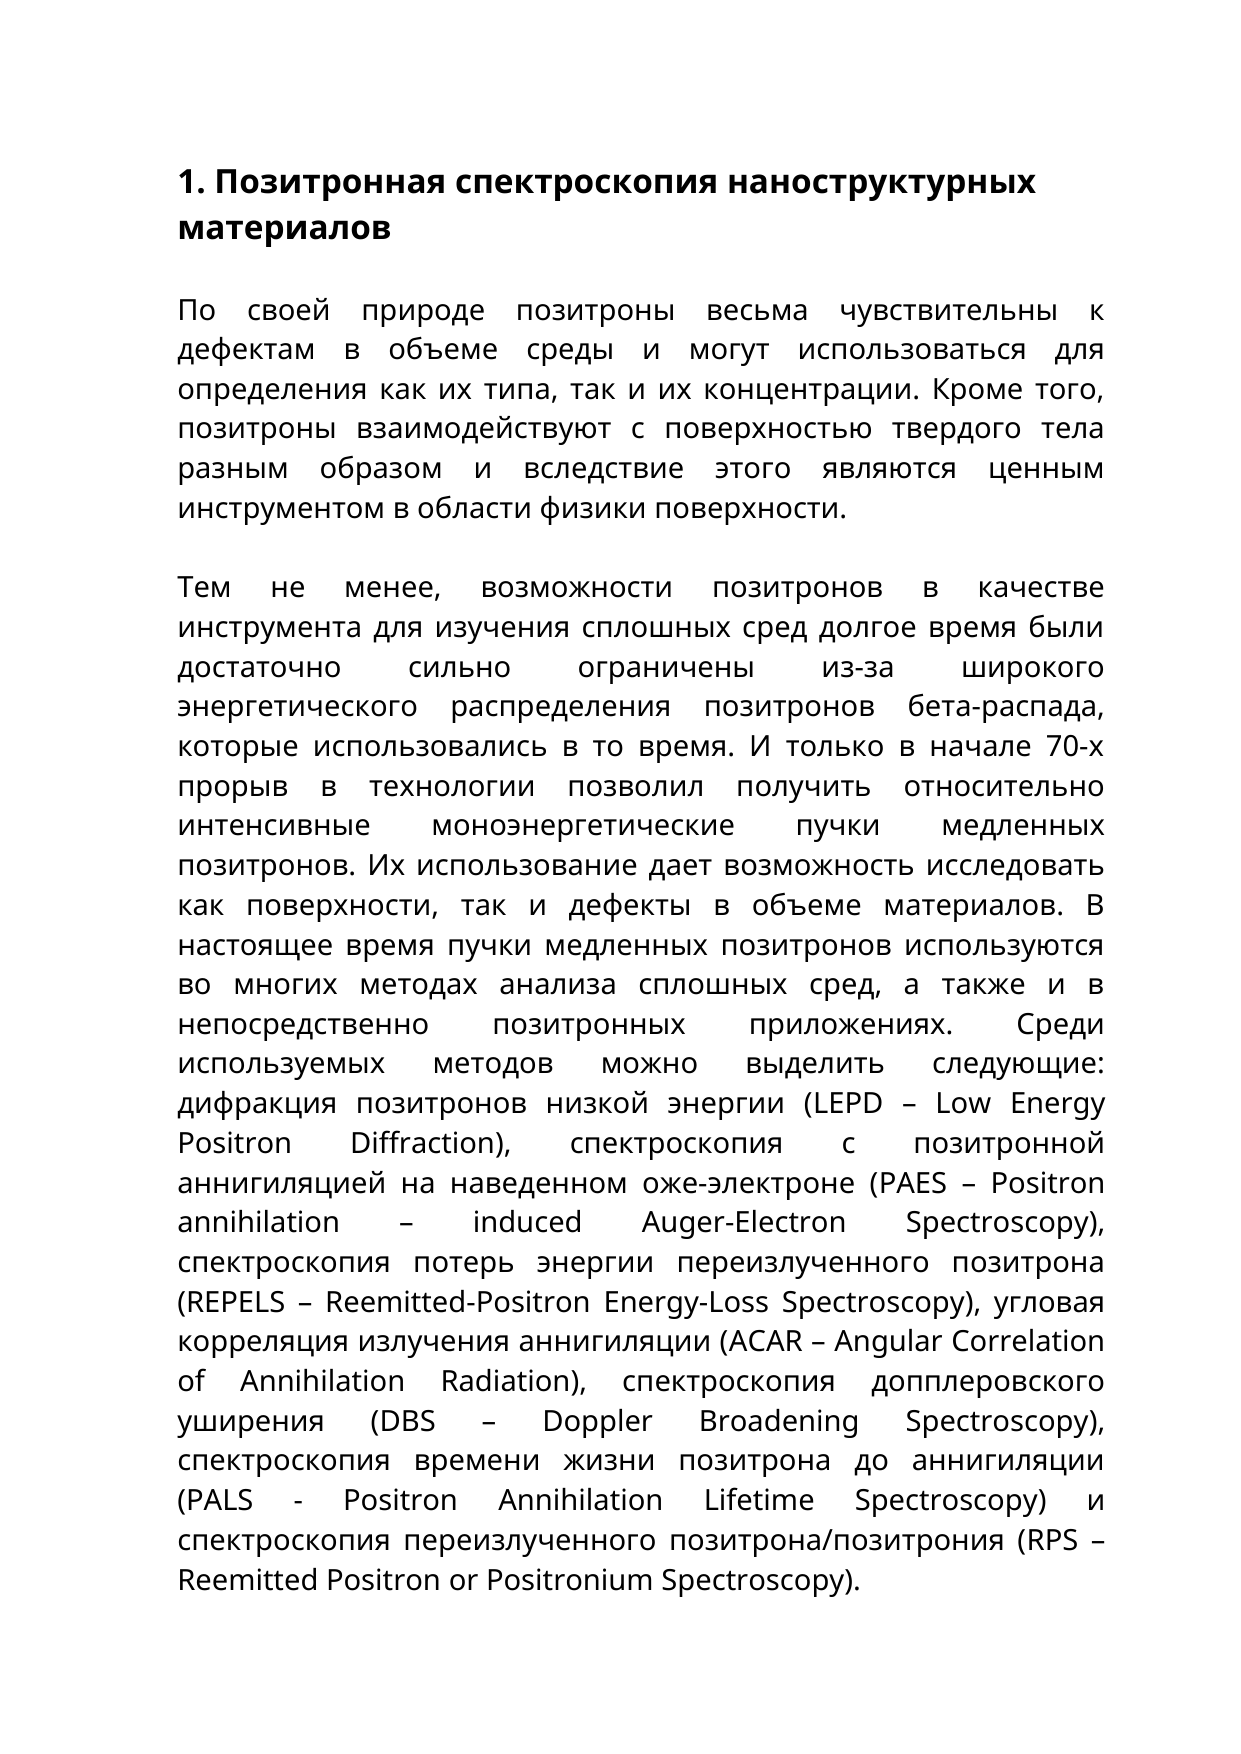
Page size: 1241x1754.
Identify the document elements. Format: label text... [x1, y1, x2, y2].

text 1. Позитронная спектроскопия наноструктурных материалов [177, 158, 1105, 249]
text Тем не менее, возможности позитронов в качестве инструмента для изучения сплошных сред долгое время были достаточно сильно ограничены из-за широкого энергетического распределения позитронов бета-распада, которые использовались в то время. И только в начале 70-х прорыв в технологии позволил получить относительно интенсивные моноэнергетические пучки медленных позитронов. Их использование дает возможность исследовать как поверхности, так и дефекты в объеме материалов. В настоящее время пучки медленных позитронов используются во многих методах анализа сплошных сред, а также и в непосредственно позитронных приложениях. Среди используемых методов можно выделить следующие: дифракция позитронов низкой энергии (LEPD – Low Energy Positron Diffraction), спектроскопия с позитронной аннигиляцией на наведенном оже-электроне (PAES – Positron annihilation – induced Auger-Electron Spectroscopy), спектроскопия потерь энергии переизлученного позитрона (REPELS – Reemitted-Positron Energy-Loss Spectroscopy), угловая корреляция излучения аннигиляции (ACAR – Angular Correlation of Annihilation Radiation), спектроскопия допплеровского уширения (DBS – Doppler Broadening Spectroscopy), спектроскопия времени жизни позитрона до аннигиляции (PALS - Positron Annihilation Lifetime Spectroscopy) и спектроскопия переизлученного позитрона/позитрония (RPS – Reemitted Positron or Positronium Spectroscopy). [177, 567, 1105, 1598]
text По своей природе позитроны весьма чувствительны к дефектам в объеме среды и могут использоваться для определения как их типа, так и их концентрации. Кроме того, позитроны взаимодействуют с поверхностью твердого тела разным образом и вследствие этого являются ценным инструментом в области физики поверхности. [177, 289, 1105, 527]
